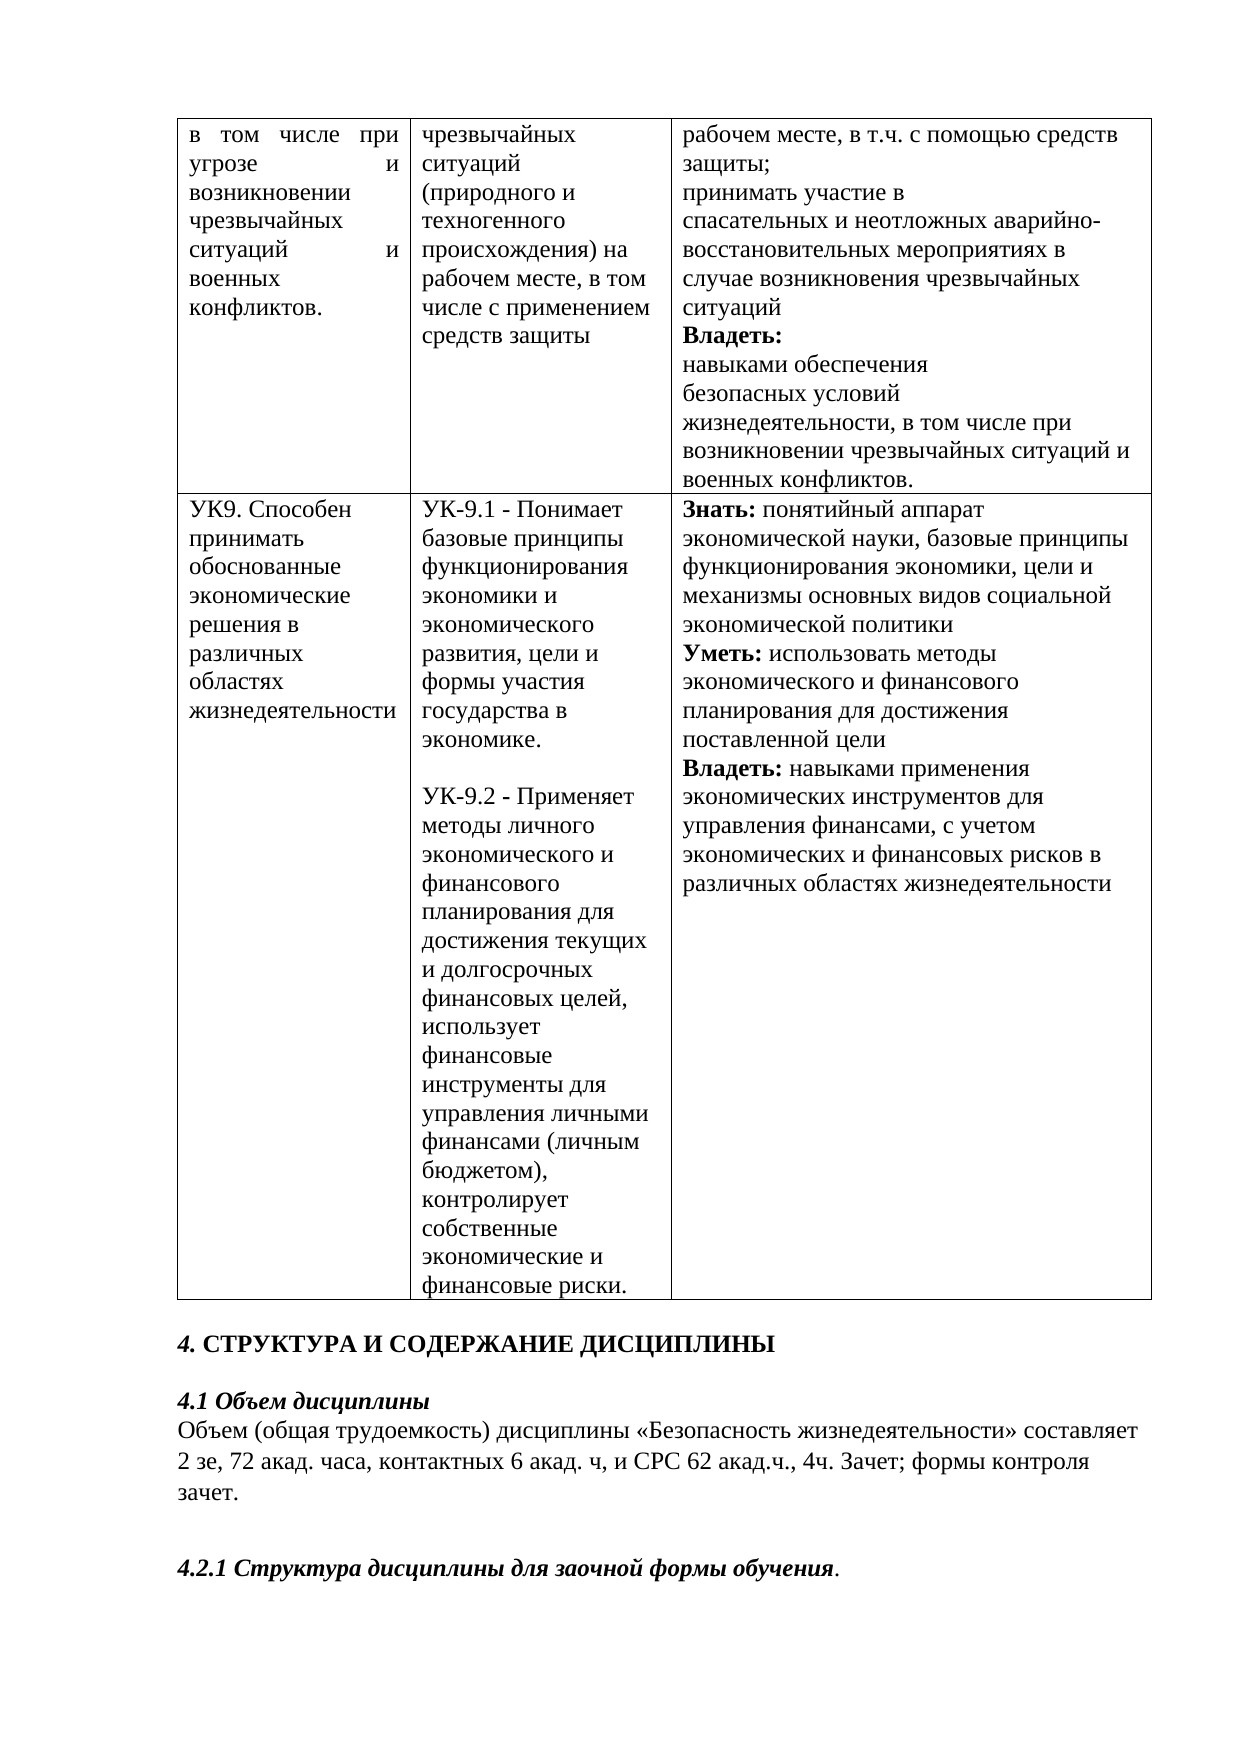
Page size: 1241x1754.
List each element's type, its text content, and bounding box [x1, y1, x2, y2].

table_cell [411, 119, 671, 493]
table_cell УК-9.1 - Понимает базовые принципы функционирования экономики и экономического развития, цели и формы участия государства в экономике. УК-9.2 - Применяет методы личного экономического и финансового планирования для достижения текущих и долгосрочных финансовых целей, использует финансовые инструменты для управления личными финансами (личным бюджетом), контролирует собственные экономические и финансовые риски. [411, 494, 671, 1299]
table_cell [672, 119, 1151, 493]
text 4. СТРУКТУРА И СОДЕРЖАНИЕ ДИСЦИПЛИНЫ [177, 1329, 1152, 1357]
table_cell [178, 119, 410, 493]
table_cell Знать: понятийный аппарат экономической науки, базовые принципы функционирования экономики, цели и механизмы основных видов социальной экономической политики Уметь: использовать методы экономического и финансового планирования для достижения поставленной цели Владеть: навыками применения экономических инструментов для управления финансами, с учетом экономических и финансовых рисков в различных областях жизнедеятельности [672, 494, 1151, 1299]
text Объем (общая трудоемкость) дисциплины «Безопасность жизнедеятельности» составляет 2 зе, 72 акад. часа, контактных 6 акад. ч, и СРС 62 акад.ч., 4ч. Зачет; формы контроля зачет. [177, 1415, 1152, 1506]
table_cell УК9. Способен принимать обоснованные экономические решения в различных областях жизнедеятельности [178, 494, 410, 1299]
text 4.2.1 Структура дисциплины для заочной формы обучения. [177, 1553, 1152, 1582]
text 4.1 Объем дисциплины [177, 1386, 1152, 1415]
